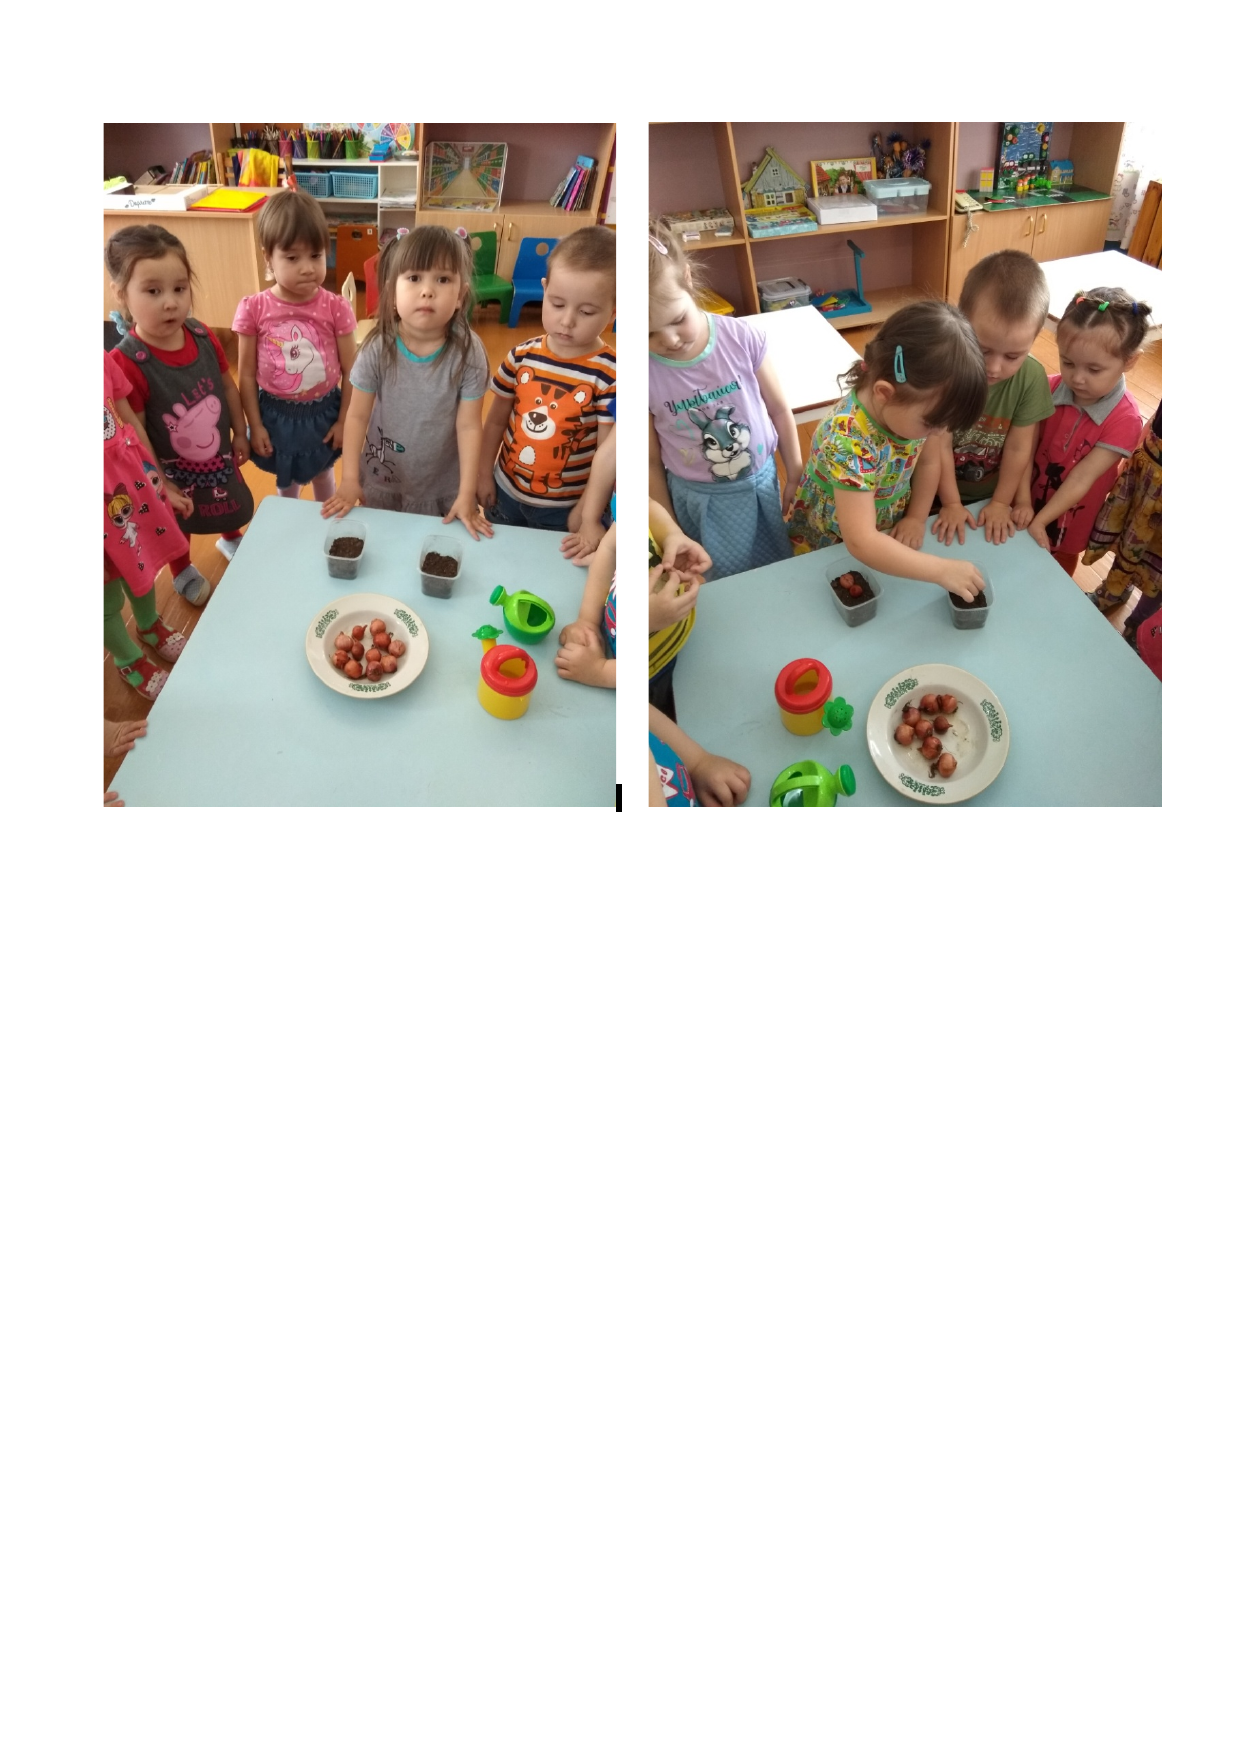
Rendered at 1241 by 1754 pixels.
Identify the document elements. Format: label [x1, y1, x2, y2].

picture [103, 123, 617, 807]
picture [648, 122, 1162, 807]
